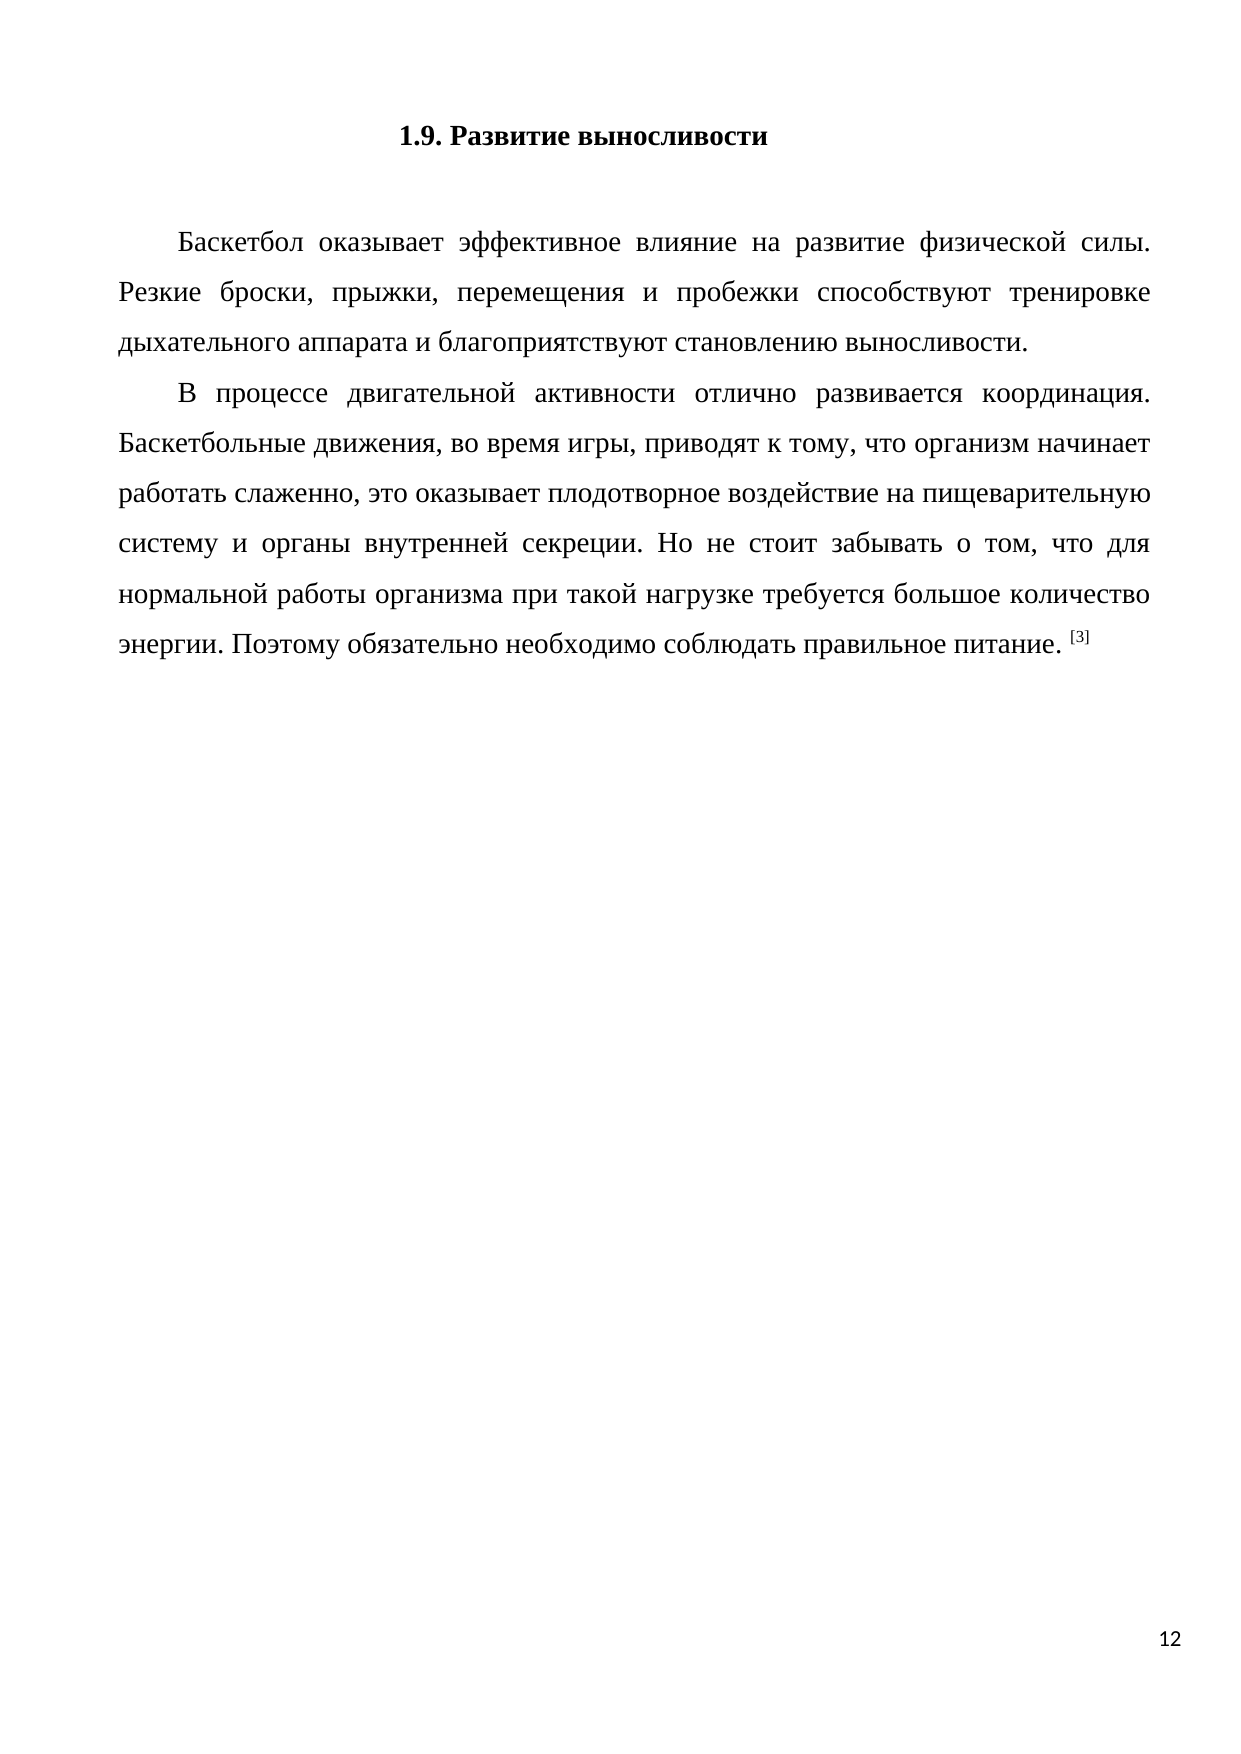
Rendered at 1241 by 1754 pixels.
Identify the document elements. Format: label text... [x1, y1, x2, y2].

text Баскетбол оказывает эффективное влияние на развитие физической силы. Резкие броски, прыжки, перемещения и пробежки способствуют тренировке дыхательного аппарата и благоприятствуют становлению выносливости. В процессе двигательной активности отлично развивается координация. Баскетбольные движения, во время игры, приводят к тому, что организм начинает работать слаженно, это оказывает плодотворное воздействие на пищеварительную систему и органы внутренней секреции. Но не стоит забывать о том, что для нормальной работы организма при такой нагрузке требуется большое количество энергии. Поэтому обязательно необходимо соблюдать правильное питание. [3] [118, 224, 1152, 660]
text 1.9. Развитие выносливости [325, 118, 1181, 152]
